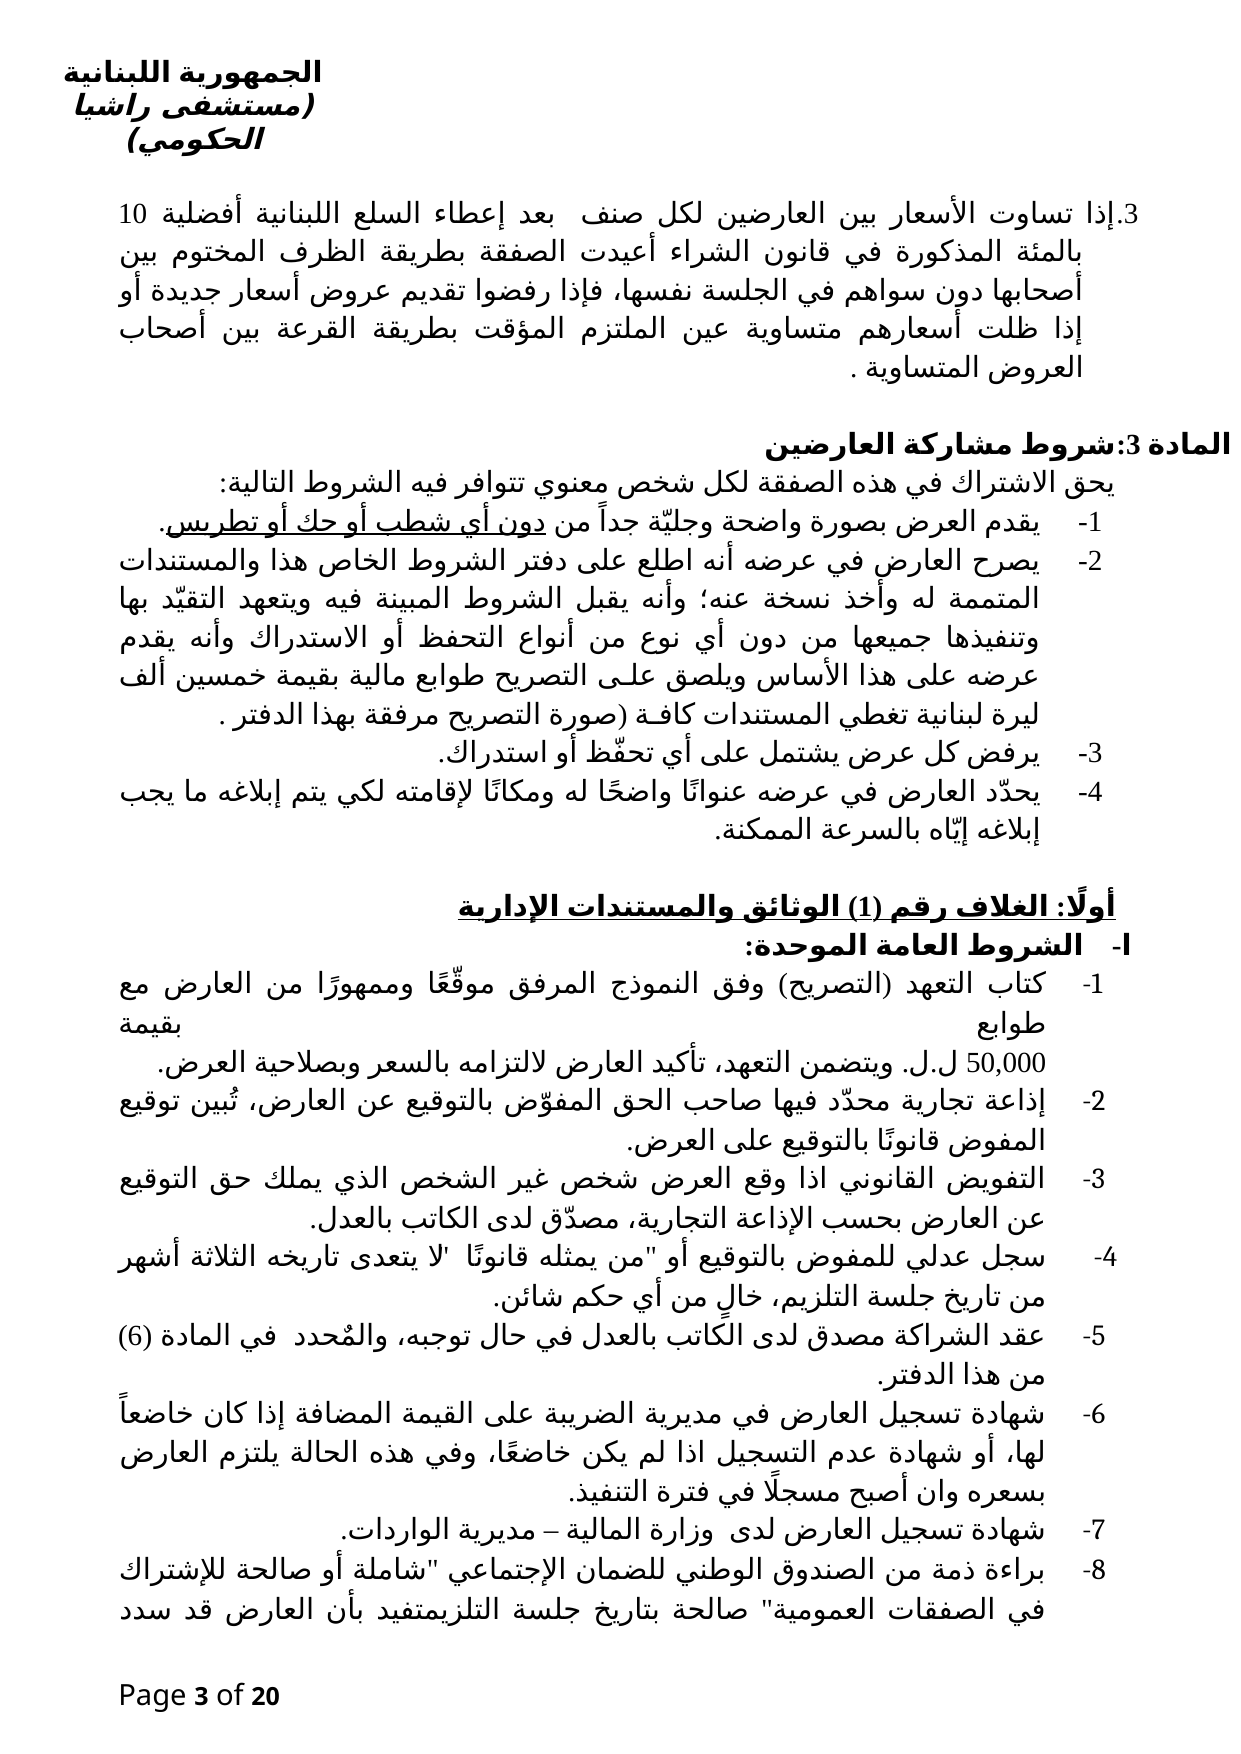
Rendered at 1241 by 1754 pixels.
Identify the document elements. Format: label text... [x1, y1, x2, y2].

list يقدم العرض بصورة واضحة وجليّة جداً من دون أي شطب أو حك أو تطريس. [118, 504, 1078, 538]
list كتاب التعهد (التصريح) وفق النموذج المرفق موقّعًا وممهورًا من العارض مع طوابع بقيمة 50,000 ل.ل. ويتضمن التعهد، تأكيد العارض لالتزامه بالسعر وبصلاحية العرض. [118, 967, 1082, 1078]
subtitle شروط مشاركة العارضين [118, 427, 1116, 461]
list يحدّد العارض في عرضه عنوانًا واضحًا له ومكانًا لإقامته لكي يتم إبلاغه ما يجب إبلاغه إيّاه بالسرعة الممكنة. [118, 774, 1078, 846]
list سجل عدلي للمفوض بالتوقيع أو "من يمثله قانونًا" لا يتعدى تاريخه الثلاثة أشهر من تاريخ جلسة التلزيم، خالٍ من أي حكم شائن. [118, 1239, 1093, 1313]
list شهادة تسجيل العارض لدى وزارة المالية – مديرية الواردات. [118, 1512, 1082, 1547]
list شهادة تسجيل العارض في مديرية الضريبة على القيمة المضافة إذا كان خاضعاً لها، أو شهادة عدم التسجيل اذا لم يكن خاضعًا، وفي هذه الحالة يلتزم العارض بسعره وان أصبح مسجلًا في فترة التنفيذ. [118, 1396, 1082, 1507]
list التفويض القانوني اذا وقع العرض شخص غير الشخص الذي يملك حق التوقيع عن العارض بحسب الإذاعة التجارية، مصدّق لدى الكاتب بالعدل. [118, 1161, 1082, 1234]
list يرفض كل عرض يشتمل على أي تحفّظ أو استدراك. [118, 735, 1078, 769]
list إذا تساوت الأسعار بين العارضين لكل صنف بعد إعطاء السلع اللبنانية أفضلية 10 بالمئة المذكورة في قانون الشراء أعيدت الصفقة بطريقة الظرف المختوم بين أصحابها دون سواهم في الجلسة نفسها، فإذا رفضوا تقديم عروض أسعار جديدة أو إذا ظلت أسعارهم متساوية عين الملتزم المؤقت بطريقة القرعة بين أصحاب العروض المتساوية . [118, 196, 1116, 383]
text يحق الاشتراك في هذه الصفقة لكل شخص معنوي تتوافر فيه الشروط التالية: [118, 466, 1116, 499]
list الشروط العامة الموحدة: [118, 928, 1112, 962]
list إذاعة تجارية محدّد فيها صاحب الحق المفوّض بالتوقيع عن العارض، تُبين توقيع المفوض قانونًا بالتوقيع على العرض. [118, 1083, 1082, 1156]
list يصرح العارض في عرضه أنه اطلع على دفتر الشروط الخاص هذا والمستندات المتممة له وأخذ نسخة عنه؛ وأنه يقبل الشروط المبينة فيه ويتعهد التقيّد بها وتنفيذها جميعها من دون أي نوع من أنواع التحفظ أو الاستدراك وأنه يقدم عرضه على هذا الأساس ويلصق علـى التصريح طوابع مالية بقيمة خمسين ألف ليرة لبنانية تغطي المستندات كافـة (صورة التصريح مرفقة بهذا الدفتر . [118, 543, 1078, 730]
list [118, 1552, 1082, 1625]
list عقد الشراكة مصدق لدى الكاتب بالعدل في حال توجبه، والمٌحدد في المادة (6) من هذا الدفتر. [118, 1318, 1082, 1391]
text أولًا: الغلاف رقم (1) الوثائق والمستندات الإدارية [118, 889, 1116, 923]
